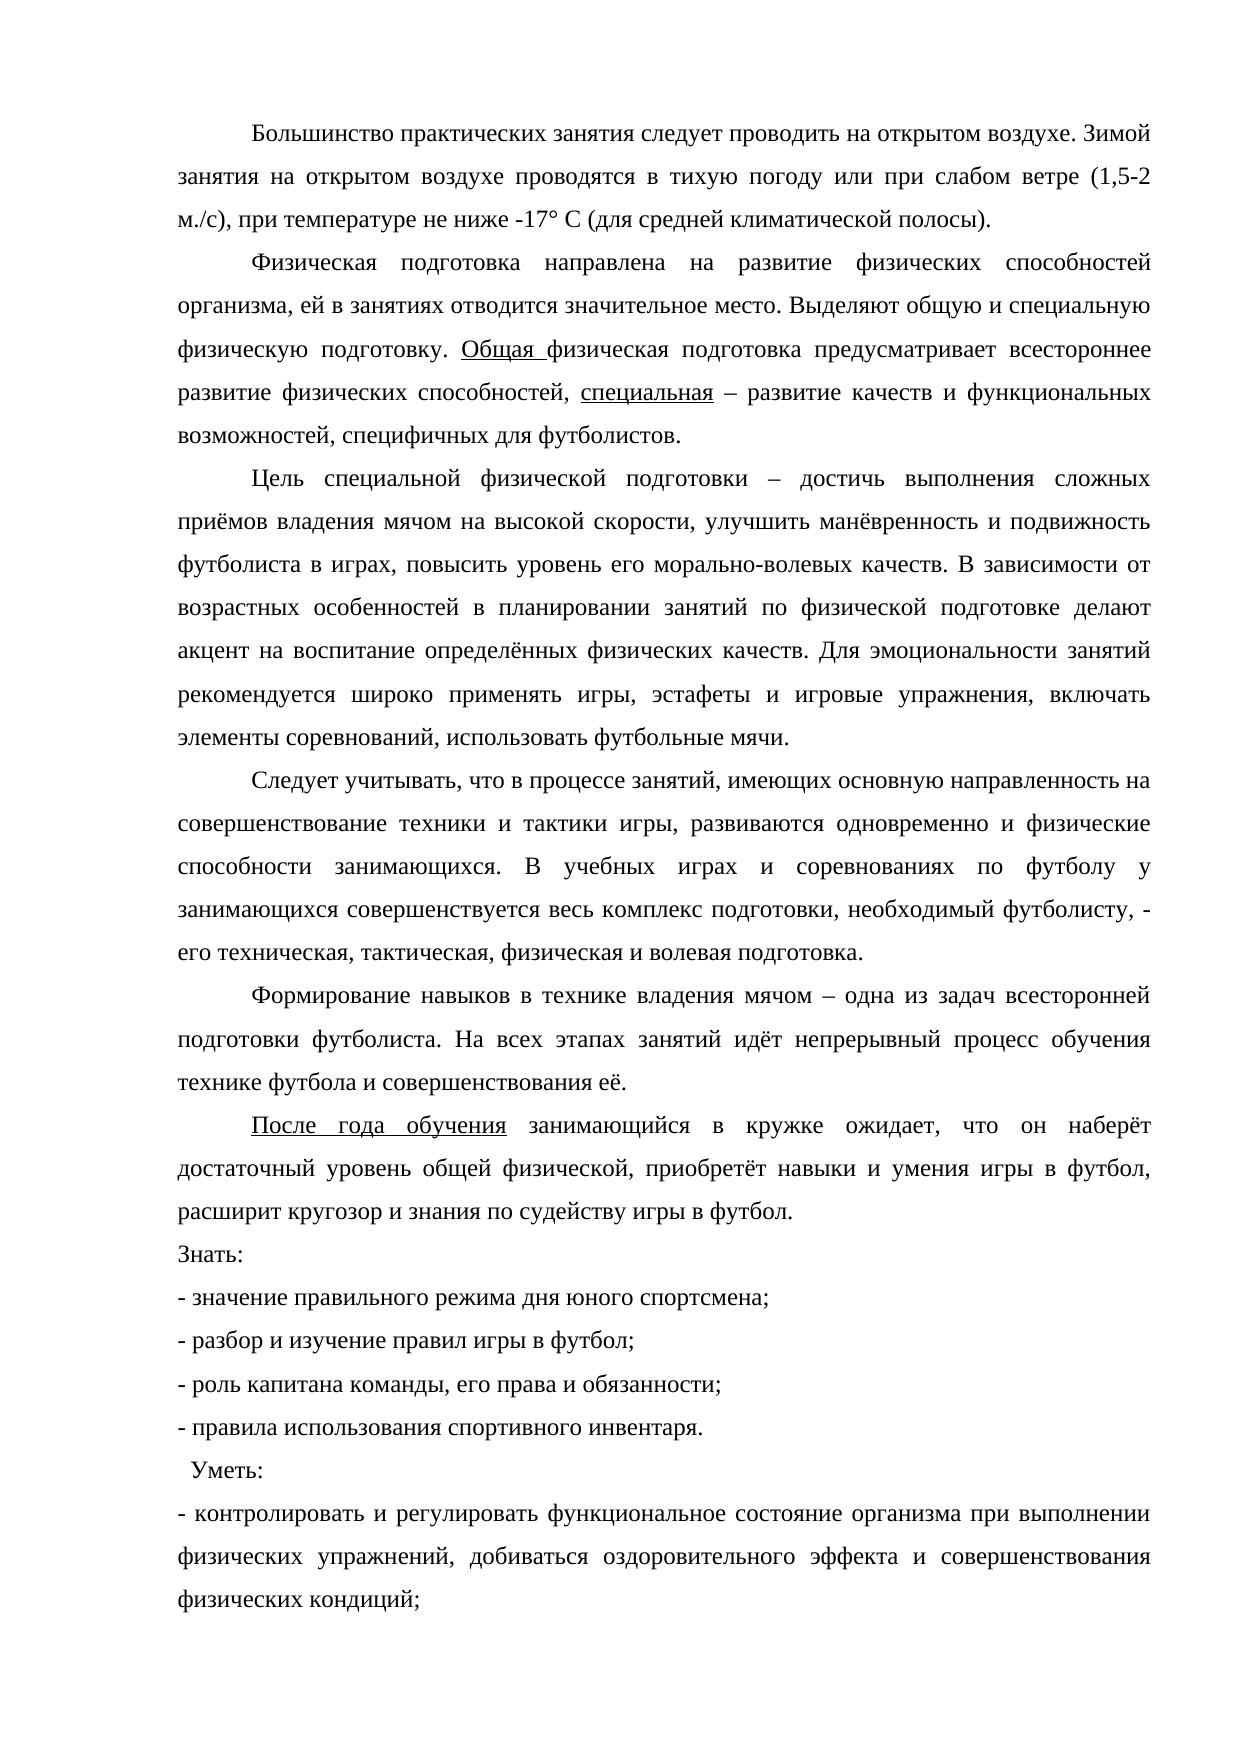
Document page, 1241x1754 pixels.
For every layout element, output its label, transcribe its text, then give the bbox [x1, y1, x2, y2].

text - значение правильного режима дня юного спортсмена; [177, 1282, 1152, 1311]
text После года обучения занимающийся в кружке ожидает, что он наберёт достаточный уровень общей физической, приобретёт навыки и умения игры в футбол, расширит кругозор и знания по судейству игры в футбол. [177, 1110, 1152, 1225]
text Большинство практических занятия следует проводить на открытом воздухе. Зимой занятия на открытом воздухе проводятся в тихую погоду или при слабом ветре (1,5-2 м./с), при температуре не ниже -17° С (для средней климатической полосы). [177, 118, 1152, 233]
text Цель специальной физической подготовки – достичь выполнения сложных приёмов владения мячом на высокой скорости, улучшить манёвренность и подвижность футболиста в играх, повысить уровень его морально-волевых качеств. В зависимости от возрастных особенностей в планировании занятий по физической подготовке делают акцент на воспитание определённых физических качеств. Для эмоциональности занятий рекомендуется широко применять игры, эстафеты и игровые упражнения, включать элементы соревнований, использовать футбольные мячи. [177, 463, 1152, 751]
text - разбор и изучение правил игры в футбол; [177, 1326, 1152, 1354]
text Формирование навыков в технике владения мячом – одна из задач всесторонней подготовки футболиста. На всех этапах занятий идёт непрерывный процесс обучения технике футбола и совершенствования её. [177, 981, 1152, 1096]
text Физическая подготовка направлена на развитие физических способностей организма, ей в занятиях отводится значительное место. Выделяют общую и специальную физическую подготовку. Общая физическая подготовка предусматривает всестороннее развитие физических способностей, специальная – развитие качеств и функциональных возможностей, специфичных для футболистов. [177, 247, 1152, 449]
text - правила использования спортивного инвентаря. [177, 1412, 1152, 1441]
text - роль капитана команды, его права и обязанности; [177, 1369, 1152, 1397]
text - контролировать и регулировать функциональное состояние организма при выполнении физических упражнений, добиваться оздоровительного эффекта и совершенствования физических кондиций; [177, 1498, 1152, 1613]
text Следует учитывать, что в процессе занятий, имеющих основную направленность на совершенствование техники и тактики игры, развиваются одновременно и физические способности занимающихся. В учебных играх и соревнованиях по футболу у занимающихся совершенствуется весь комплекс подготовки, необходимый футболисту, - его техническая, тактическая, физическая и волевая подготовка. [177, 765, 1152, 966]
text Уметь: [177, 1455, 1152, 1484]
text Знать: [177, 1239, 1152, 1268]
